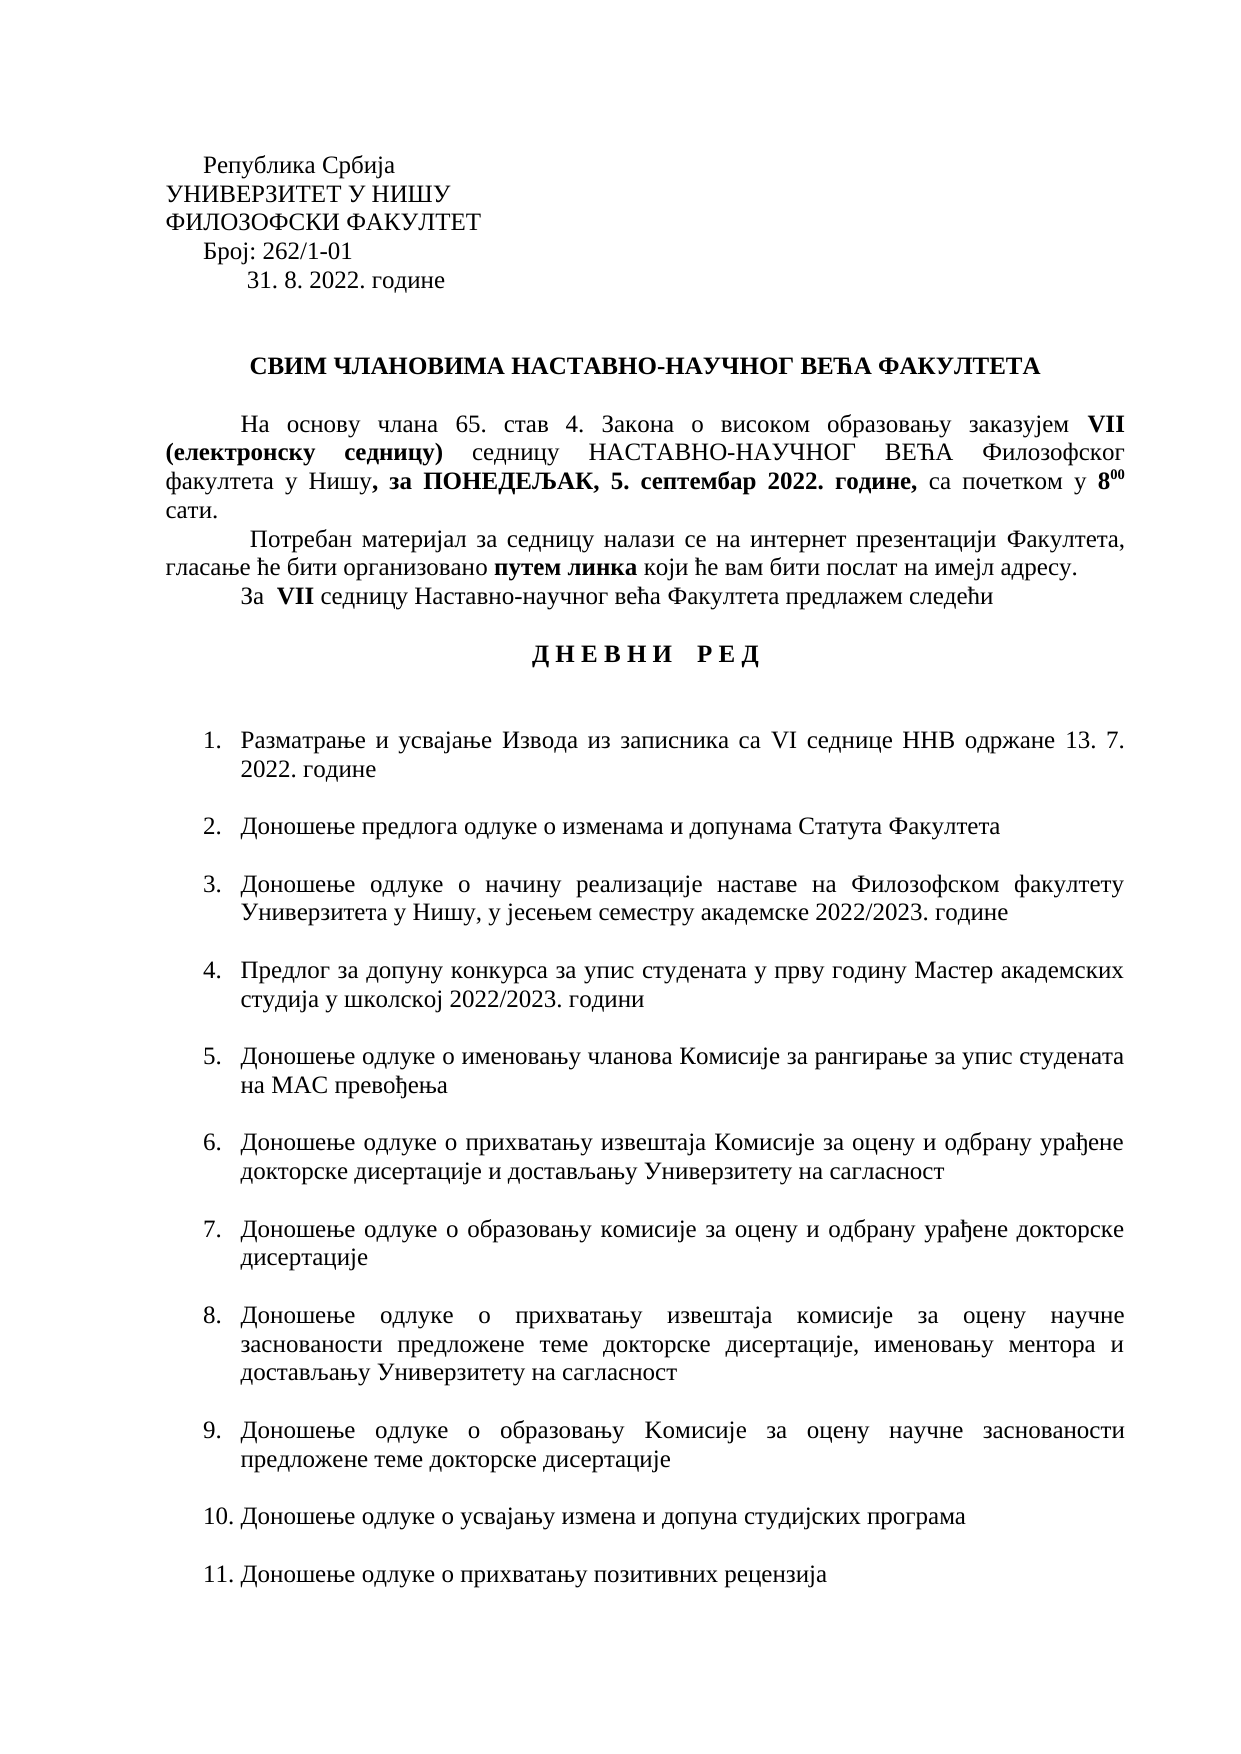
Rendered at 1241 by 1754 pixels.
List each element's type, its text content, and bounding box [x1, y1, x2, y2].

text За VII седницу Наставно-научног већа Факултета предлажем следећи [165, 581, 1125, 610]
list Доношење одлуке о образовању Kомисије за оцену научне заснованости предложене теме докторске дисертацијe [203, 1415, 1125, 1472]
list Доношење одлуке о усвајању измена и допуна студијских програма [203, 1501, 1125, 1530]
text УНИВЕРЗИТЕТ У НИШУ [165, 179, 1125, 207]
text 31. 8. 2022. године [165, 265, 1125, 294]
list Доношење одлукe о прихватању извештаја комисије за оцену научне заснованости предложене теме докторске дисертације, именовању ментора и достављању Универзитету на сагласност [203, 1300, 1125, 1386]
list Доношење одлуке о именовању чланова Комисије за рангирање за упис студената на МАС превођења [203, 1041, 1125, 1099]
text Република Србија [165, 150, 1125, 179]
text ФИЛОЗОФСКИ ФАКУЛТЕТ [165, 207, 1125, 236]
text СВИМ ЧЛАНОВИМА НАСТАВНО-НАУЧНОГ ВЕЋА ФАКУЛТЕТА [165, 351, 1125, 380]
text Број: 262/1-01 [165, 236, 1125, 265]
list Доношење предлога одлуке о изменама и допунама Статута Факултета [203, 811, 1125, 840]
text Потребан материјал за седницу налази се на интернет презентацији Факултета, гласање ће бити организовано путем линка који ће вам бити послат на имејл адресу. [165, 524, 1125, 581]
list Доношење одлуке о прихватању извештаја Комисије за оцену и одбрану урађене докторске дисертације и достављању Универзитету на сагласност [203, 1127, 1125, 1185]
list Предлог за допуну конкурса за упис студената у прву годину Мастер академских студија у школској 2022/2023. години [203, 955, 1125, 1012]
list Доношење одлукe о прихватању позитивних рецензија [203, 1559, 1125, 1587]
list Доношење одлуке о начину реализације наставе на Филозофском факултету Универзитета у Нишу, у јесењем семестру академске 2022/2023. године [203, 869, 1125, 926]
list Разматрање и усвајање Извода из записника са VI седнице ННВ одржане 13. 7. 2022. године [203, 725, 1125, 782]
text На основу члана 65. став 4. Закона о високом образовању заказујем VII (електронску седницу) седницу НАСТАВНО-НАУЧНОГ ВЕЋА Филозофског факултета у Нишу, за ПОНЕДЕЉАК, 5. септембар 2022. године, са почетком у 800 сати. [165, 409, 1125, 524]
text Д Н Е В Н И Р Е Д [165, 639, 1125, 667]
list Доношење одлуке о образовању комисије за оцену и одбрану урађене докторске дисертације [203, 1214, 1125, 1271]
